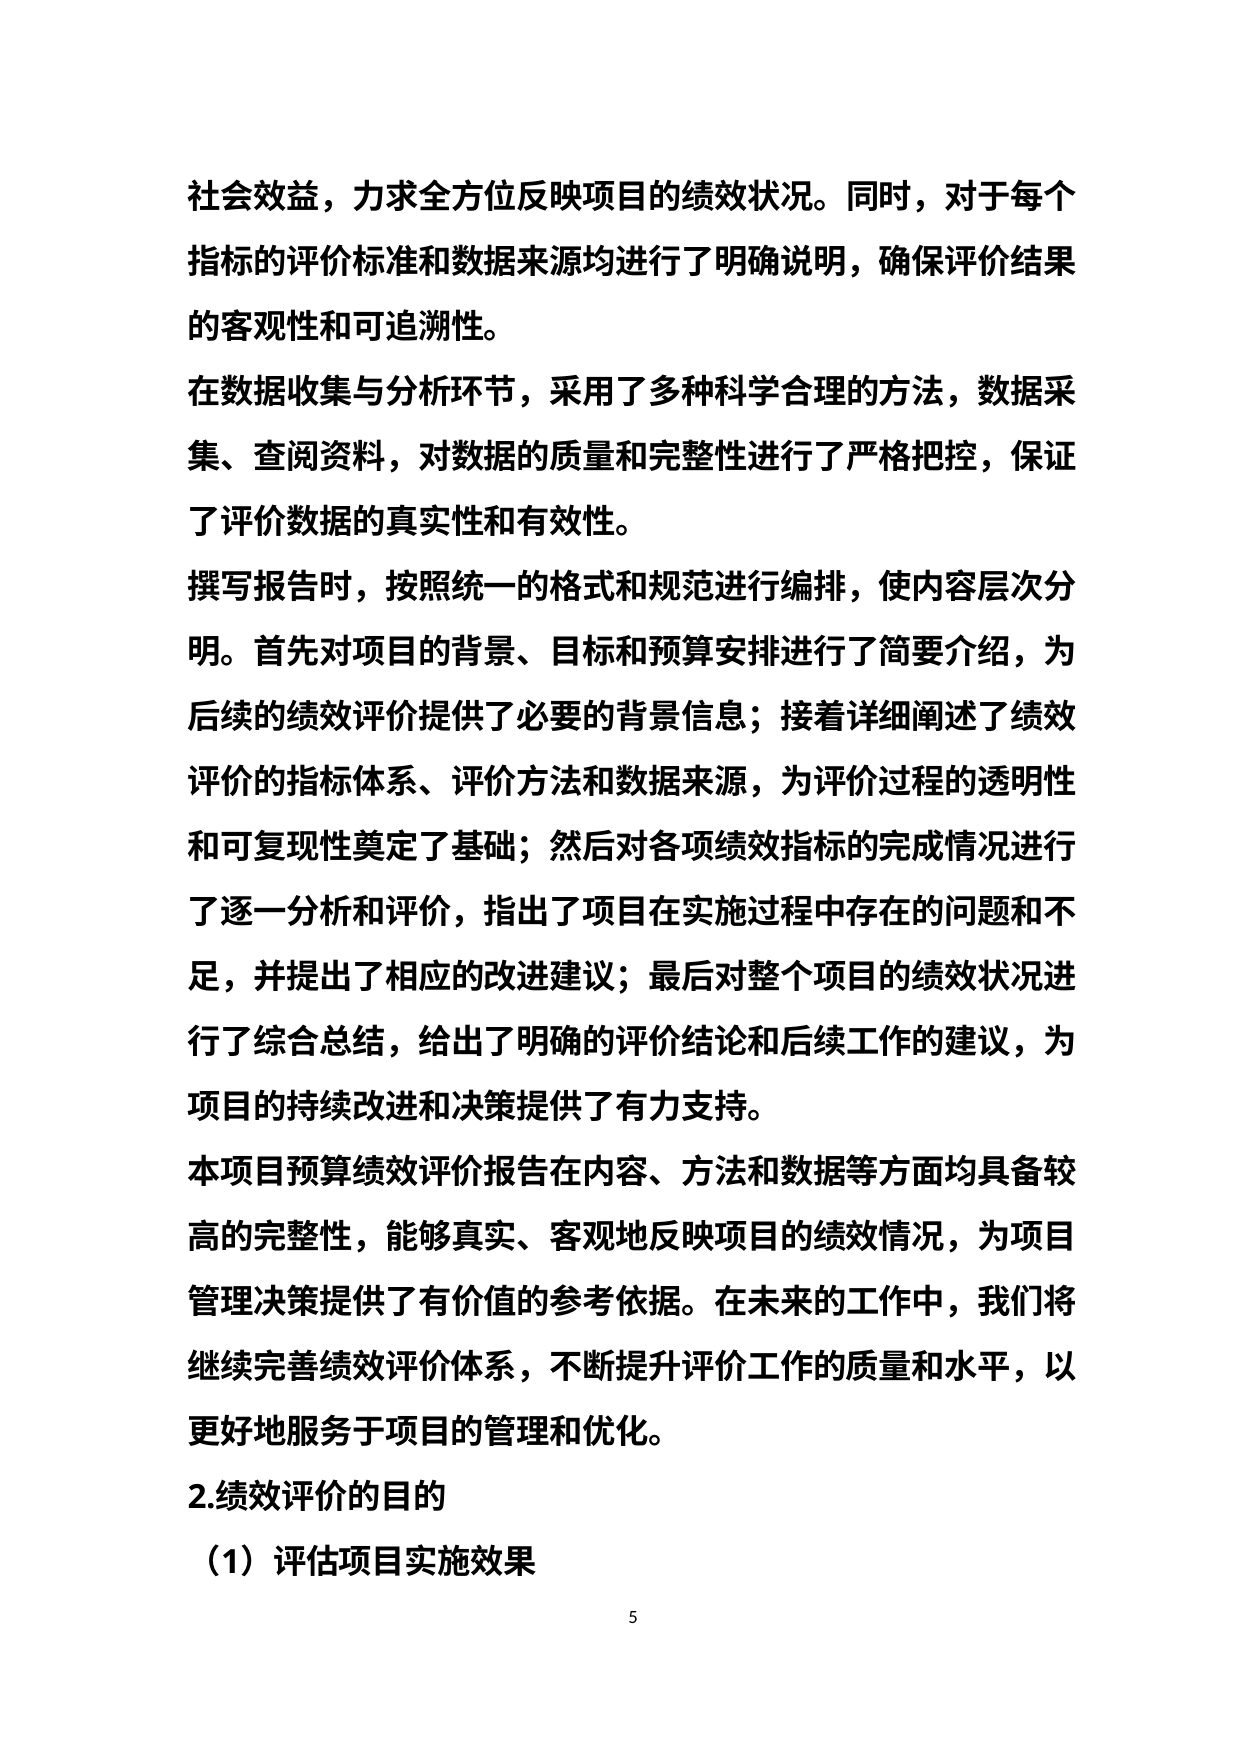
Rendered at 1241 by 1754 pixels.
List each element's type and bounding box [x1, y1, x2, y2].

text [187, 162, 1078, 1592]
